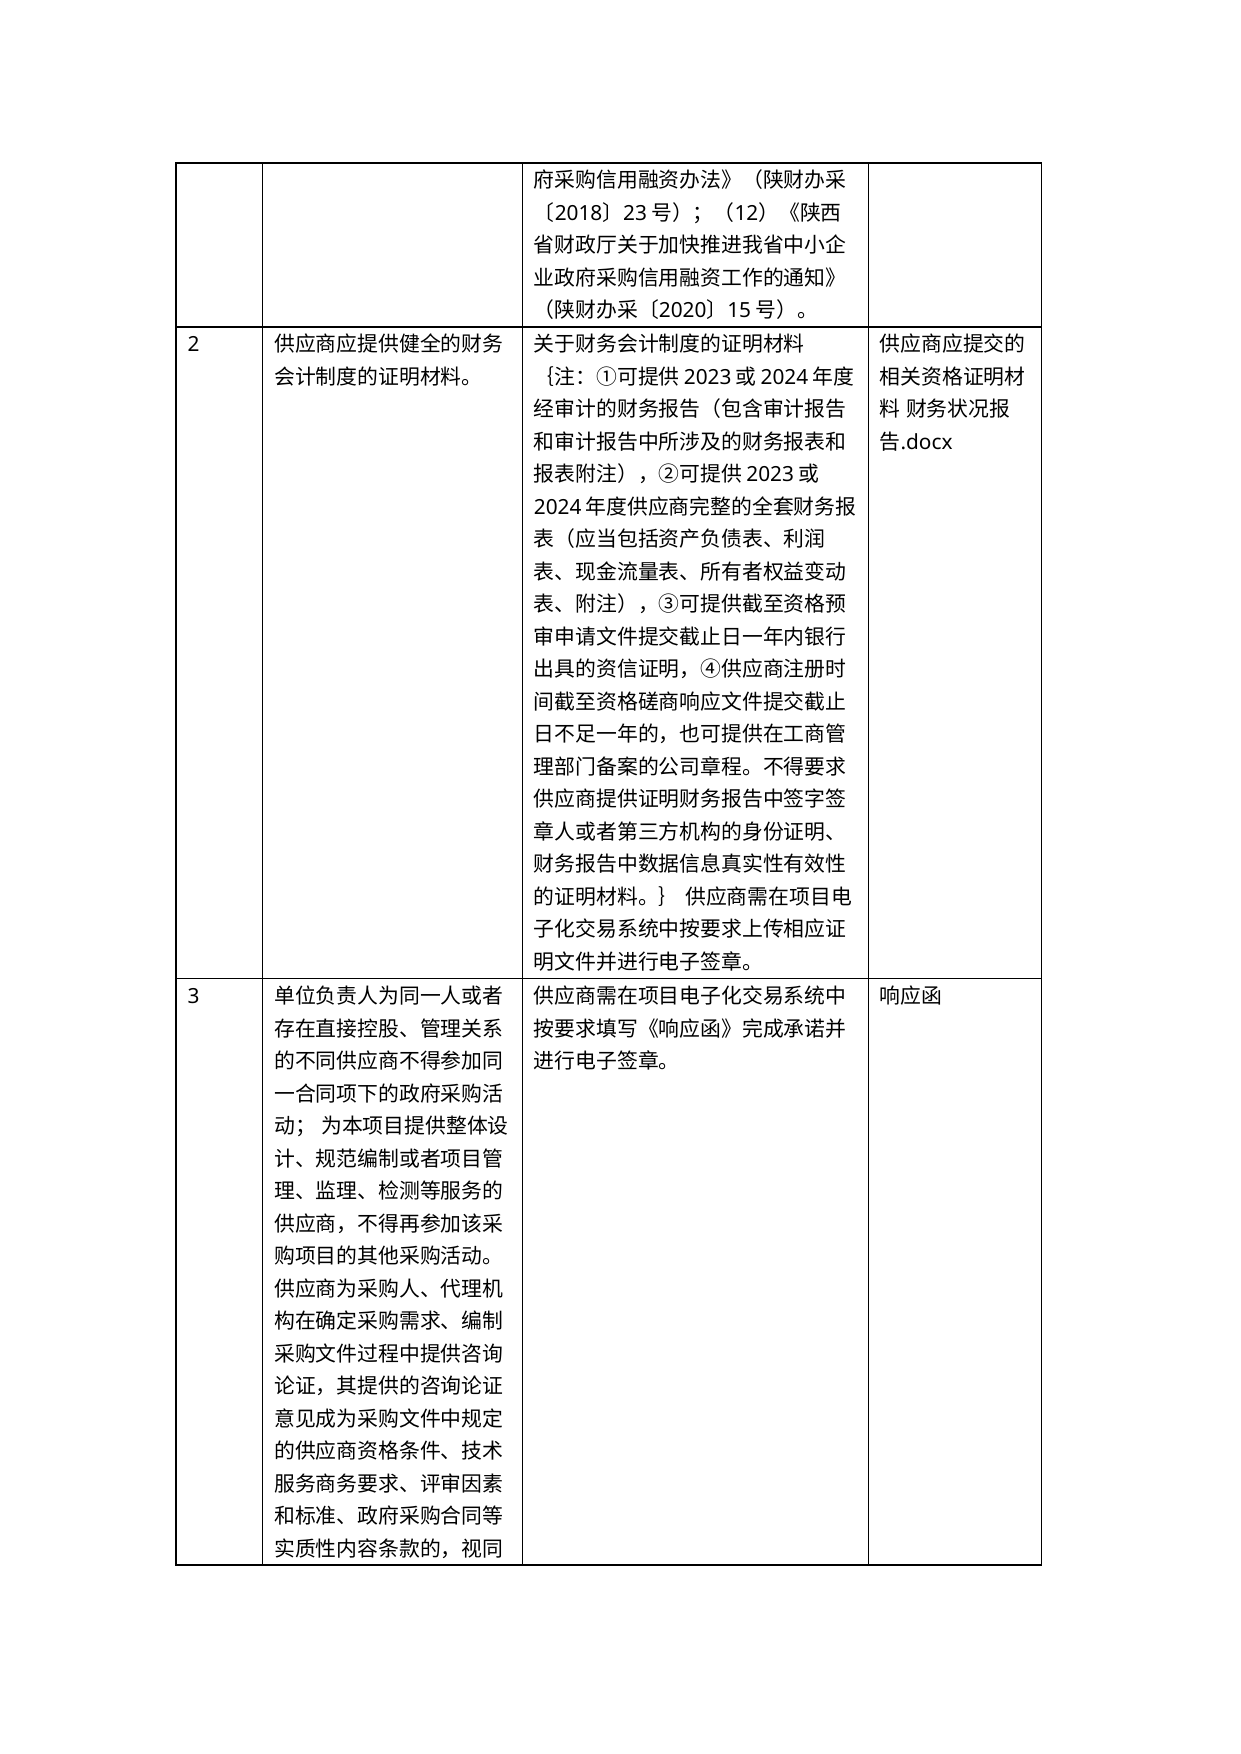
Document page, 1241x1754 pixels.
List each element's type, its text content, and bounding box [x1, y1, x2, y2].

table_cell 3 [177, 979, 262, 1564]
table_cell 1 [177, 164, 262, 326]
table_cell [869, 164, 1041, 326]
table_cell 供应商应提供健全的财务会计制度的证明材料。 [263, 328, 522, 978]
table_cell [523, 164, 868, 326]
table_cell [263, 979, 522, 1564]
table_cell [523, 979, 868, 1564]
table_cell 供应商应提交的相关资格证明材料 财务状况报告.docx [869, 328, 1041, 978]
table_cell 2 [177, 328, 262, 978]
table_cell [263, 164, 522, 326]
table_cell 关于财务会计制度的证明材料｛注：①可提供2023或2024年度经审计的财务报告（包含审计报告和审计报告中所涉及的财务报表和报表附注），②可提供2023或2024年度供应商完整的全套财务报表（应当包括资产负债表、利润表、现金流量表、所有者权益变动表、附注），③可提供截至资格预审申请文件提交截止日一年内银行出具的资信证明，④供应商注册时间截至资格磋商响应文件提交截止日不足一年的，也可提供在工商管理部门备案的公司章程。不得要求供应商提供证明财务报告中签字签章人或者第三方机构的身份证明、财务报告中数据信息真实性有效性的证明材料。｝ 供应商需在项目电子化交易系统中按要求上传相应证明文件并进行电子签章。 [523, 328, 868, 978]
table_cell 响应函 [869, 979, 1041, 1564]
